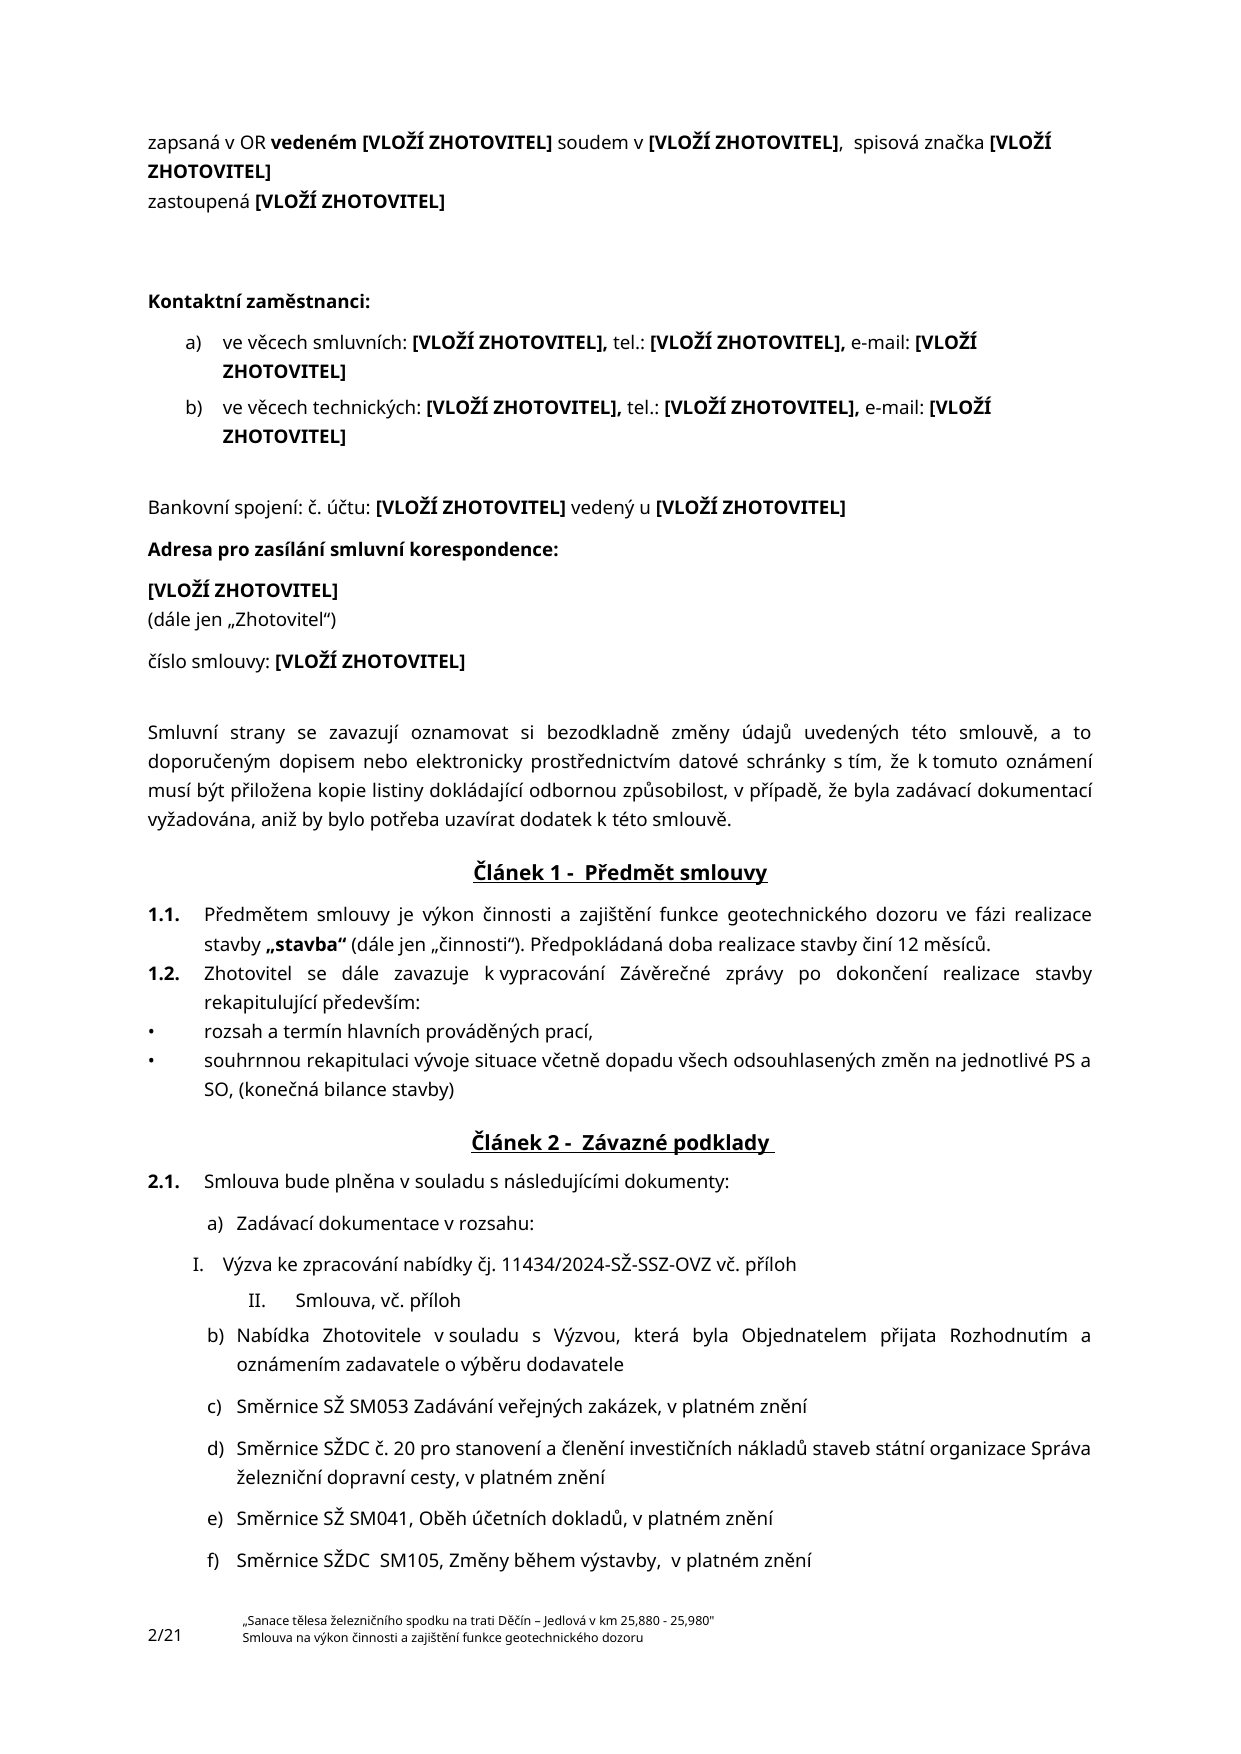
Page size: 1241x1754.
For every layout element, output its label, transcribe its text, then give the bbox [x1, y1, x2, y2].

text číslo smlouvy: [VLOŽÍ ZHOTOVITEL] [148, 645, 1092, 674]
text 1.1. Předmětem smlouvy je výkon činnosti a zajištění funkce geotechnického dozoru ve fázi realizace stavby „stavba“ (dále jen „činnosti“). Předpokládaná doba realizace stavby činí 12 měsíců. [148, 898, 1092, 957]
text Bankovní spojení: č. účtu: [VLOŽÍ ZHOTOVITEL] vedený u [VLOŽÍ ZHOTOVITEL] [148, 491, 1092, 520]
text zastoupená [VLOŽÍ ZHOTOVITEL] [148, 185, 1092, 214]
text • rozsah a termín hlavních prováděných prací, [148, 1015, 1092, 1044]
list Směrnice SŽ SM041, Oběh účetních dokladů, v platném znění [207, 1502, 1092, 1532]
text [VLOŽÍ ZHOTOVITEL] [148, 574, 1092, 603]
list Smlouva, vč. příloh [266, 1284, 1092, 1313]
text Smluvní strany se zavazují oznamovat si bezodkladně změny údajů uvedených této smlouvě, a to doporučeným dopisem nebo elektronicky prostřednictvím datové schránky s tím, že k tomuto oznámení musí být přiložena kopie listiny dokládající odbornou způsobilost, v případě, že byla zadávací dokumentací vyžadována, aniž by bylo potřeba uzavírat dodatek k této smlouvě. [148, 716, 1092, 833]
list Výzva ke zpracování nabídky čj. 11434/2024-SŽ-SSZ-OVZ vč. příloh [204, 1248, 1092, 1277]
list ve věcech smluvních: [VLOŽÍ ZHOTOVITEL], tel.: [VLOŽÍ ZHOTOVITEL], e-mail: [VLOŽÍ ZHOTOVITEL] [185, 326, 1092, 385]
list Směrnice SŽDC SM105, Změny během výstavby, v platném znění [207, 1544, 1092, 1573]
text Článek 2 - Závazné podklady [148, 1128, 1092, 1156]
text 1.2. Zhotovitel se dále zavazuje k vypracování Závěrečné zprávy po dokončení realizace stavby rekapitulující především: [148, 957, 1092, 1015]
text Kontaktní zaměstnanci: [148, 285, 1092, 314]
text • souhrnnou rekapitulaci vývoje situace včetně dopadu všech odsouhlasených změn na jednotlivé PS a SO, (konečná bilance stavby) [148, 1044, 1092, 1103]
text zapsaná v OR vedeném [VLOŽÍ ZHOTOVITEL] soudem v [VLOŽÍ ZHOTOVITEL], spisová značka [VLOŽÍ ZHOTOVITEL] [148, 126, 1092, 185]
text (dále jen „Zhotovitel“) [148, 603, 1092, 633]
list Směrnice SŽ SM053 Zadávání veřejných zakázek, v platném znění [207, 1390, 1092, 1419]
list Zadávací dokumentace v rozsahu: [207, 1207, 1092, 1236]
text 2.1. Smlouva bude plněna v souladu s následujícími dokumenty: [148, 1169, 1092, 1194]
list Nabídka Zhotovitele v souladu s Výzvou, která byla Objednatelem přijata Rozhodnutím a oznámením zadavatele o výběru dodavatele [207, 1319, 1092, 1377]
text Článek 1 - Předmět smlouvy [148, 858, 1092, 886]
list Směrnice SŽDC č. 20 pro stanovení a členění investičních nákladů staveb státní organizace Správa železniční dopravní cesty, v platném znění [207, 1432, 1092, 1490]
text Adresa pro zasílání smluvní korespondence: [148, 533, 1092, 562]
list ve věcech technických: [VLOŽÍ ZHOTOVITEL], tel.: [VLOŽÍ ZHOTOVITEL], e-mail: [VLOŽÍ ZHOTOVITEL] [185, 391, 1092, 449]
